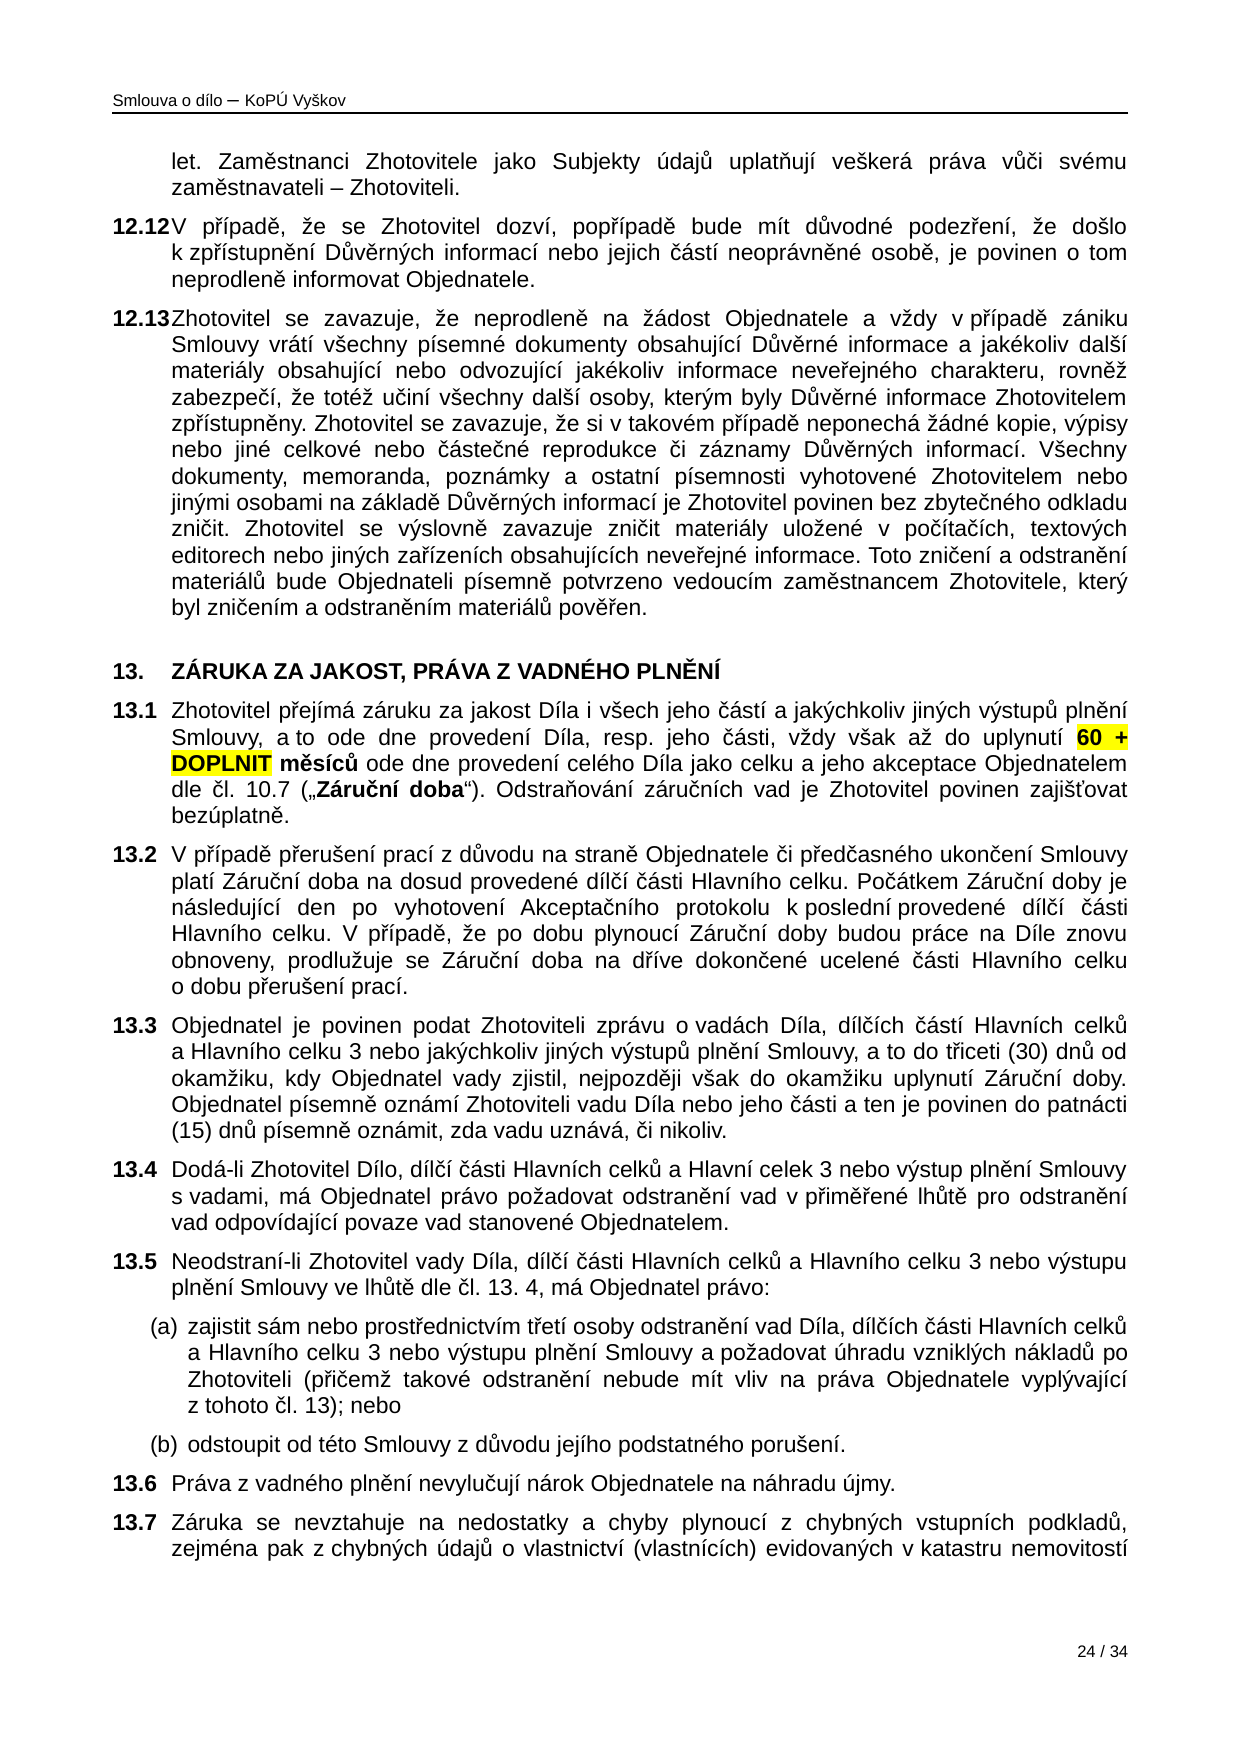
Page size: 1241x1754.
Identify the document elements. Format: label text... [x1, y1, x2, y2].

text Objednatel je povinen podat Zhotoviteli zprávu o vadách Díla, dílčích částí Hlavních celků a Hlavního celku 3 nebo jakýchkoliv jiných výstupů plnění Smlouvy, a to do třiceti (30) dnů od okamžiku, kdy Objednatel vady zjistil, nejpozději však do okamžiku uplynutí Záruční doby. Objednatel písemně oznámí Zhotoviteli vadu Díla nebo jeho části a ten je povinen do patnácti (15) dnů písemně oznámit, zda vadu uznává, či nikoliv. [112, 1012, 1128, 1144]
list zajistit sám nebo prostřednictvím třetí osoby odstranění vad Díla, dílčích části Hlavních celků a Hlavního celku 3 nebo výstupu plnění Smlouvy a požadovat úhradu vzniklých nákladů po Zhotoviteli (přičemž takové odstranění nebude mít vliv na práva Objednatele vyplývající z tohoto čl. 13); nebo [150, 1313, 1128, 1418]
text Dodá-li Zhotovitel Dílo, dílčí části Hlavních celků a Hlavní celek 3 nebo výstup plnění Smlouvy s vadami, má Objednatel právo požadovat odstranění vad v přiměřené lhůtě pro odstranění vad odpovídající povaze vad stanovené Objednatelem. [112, 1156, 1128, 1235]
text V případě, že se Zhotovitel dozví, popřípadě bude mít důvodné podezření, že došlo k zpřístupnění Důvěrných informací nebo jejich částí neoprávněné osobě, je povinen o tom neprodleně informovat Objednatele. [112, 213, 1128, 292]
list odstoupit od této Smlouvy z důvodu jejího podstatného porušení. [150, 1431, 1128, 1457]
text Práva z vadného plnění nevylučují nárok Objednatele na náhradu újmy. [112, 1470, 1128, 1496]
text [112, 148, 1128, 200]
text Neodstraní-li Zhotovitel vady Díla, dílčí části Hlavních celků a Hlavního celku 3 nebo výstupu plnění Smlouvy ve lhůtě dle čl. 13. 4, má Objednatel právo: [112, 1248, 1128, 1301]
text Záruka za jakost, práva z vadného plnění [112, 658, 1128, 684]
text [112, 1509, 1128, 1561]
text V případě přerušení prací z důvodu na straně Objednatele či předčasného ukončení Smlouvy platí Záruční doba na dosud provedené dílčí části Hlavního celku. Počátkem Záruční doby je následující den po vyhotovení Akceptačního protokolu k poslední provedené dílčí části Hlavního celku. V případě, že po dobu plynoucí Záruční doby budou práce na Díle znovu obnoveny, prodlužuje se Záruční doba na dříve dokončené ucelené části Hlavního celku o dobu přerušení prací. [112, 841, 1128, 999]
text Zhotovitel přejímá záruku za jakost Díla i všech jeho částí a jakýchkoliv jiných výstupů plnění Smlouvy, a to ode dne provedení Díla, resp. jeho části, vždy však až do uplynutí 60 + DOPLNIT měsíců ode dne provedení celého Díla jako celku a jeho akceptace Objednatelem dle čl. 10.7 („Záruční doba“). Odstraňování záručních vad je Zhotovitel povinen zajišťovat bezúplatně. [112, 697, 1128, 829]
text Zhotovitel se zavazuje, že neprodleně na žádost Objednatele a vždy v případě zániku Smlouvy vrátí všechny písemné dokumenty obsahující Důvěrné informace a jakékoliv další materiály obsahující nebo odvozující jakékoliv informace neveřejného charakteru, rovněž zabezpečí, že totéž učiní všechny další osoby, kterým byly Důvěrné informace Zhotovitelem zpřístupněny. Zhotovitel se zavazuje, že si v takovém případě neponechá žádné kopie, výpisy nebo jiné celkové nebo částečné reprodukce či záznamy Důvěrných informací. Všechny dokumenty, memoranda, poznámky a ostatní písemnosti vyhotovené Zhotovitelem nebo jinými osobami na základě Důvěrných informací je Zhotovitel povinen bez zbytečného odkladu zničit. Zhotovitel se výslovně zavazuje zničit materiály uložené v počítačích, textových editorech nebo jiných zařízeních obsahujících neveřejné informace. Toto zničení a odstranění materiálů bude Objednateli písemně potvrzeno vedoucím zaměstnancem Zhotovitele, který byl zničením a odstraněním materiálů pověřen. [112, 304, 1128, 621]
